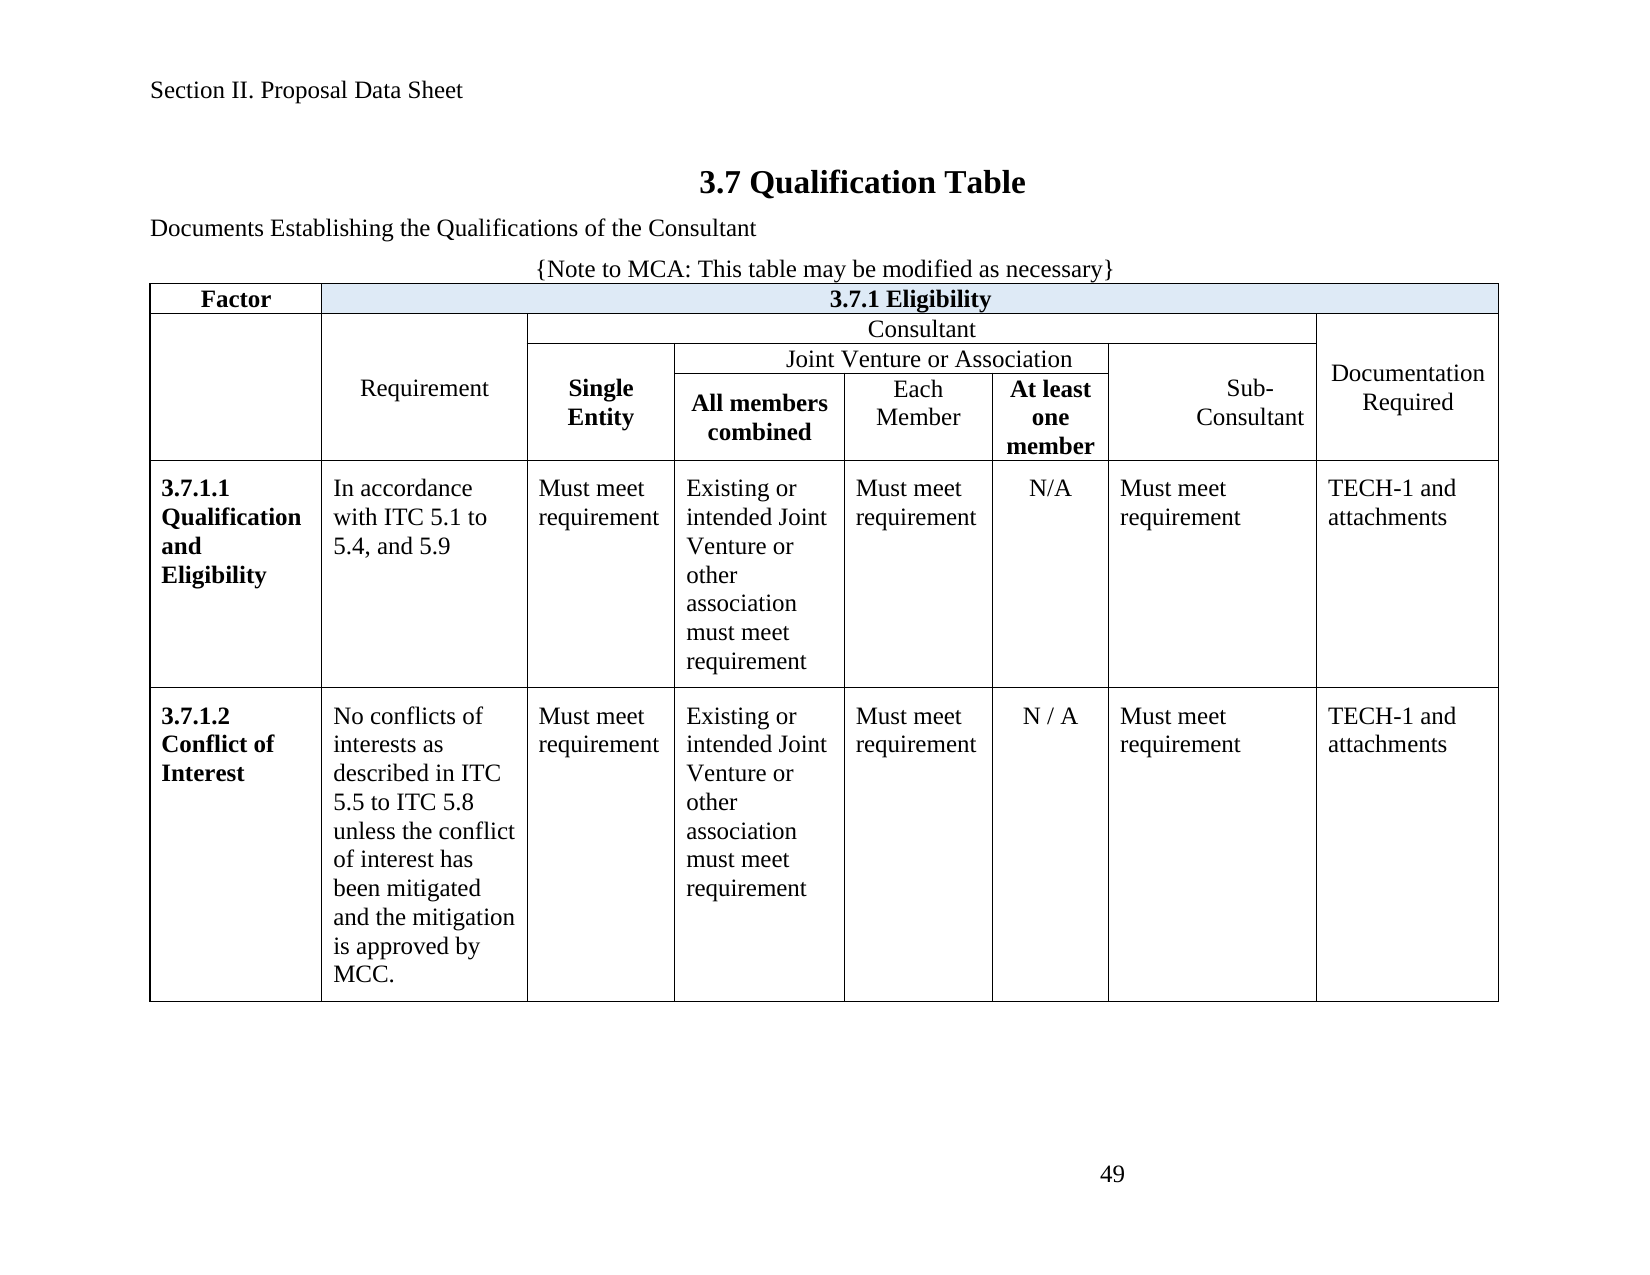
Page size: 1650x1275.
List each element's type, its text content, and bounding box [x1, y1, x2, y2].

table_cell No conflicts of interests as described in ITC 5.5 to ITC 5.8 unless the conflict of interest has been mitigated and the mitigation is approved by MCC. [322, 688, 527, 1001]
text 3.7 Qualification Table [225, 162, 1500, 201]
table_cell Documentation Required [1317, 314, 1498, 460]
table_cell Must meet requirement [1109, 461, 1316, 687]
table_cell TECH-1 and attachments [1317, 688, 1498, 1001]
table_cell Each Member [845, 374, 992, 460]
table_cell Must meet requirement [1109, 688, 1316, 1001]
table_cell 3.7.1.1 Qualification and Eligibility [151, 461, 321, 687]
table_cell Single Entity [528, 344, 674, 460]
table_header Factor [151, 284, 321, 313]
table_cell Must meet requirement [528, 461, 674, 687]
text {Note to MCA: This table may be modified as necessary} [150, 254, 1500, 283]
table_header 3.7.1 Eligibility [322, 284, 1498, 313]
table_cell Must meet requirement [528, 688, 674, 1001]
table_cell All members combined [675, 374, 844, 460]
text Documents Establishing the Qualifications of the Consultant [150, 213, 1500, 242]
table_cell Must meet requirement [845, 461, 992, 687]
table_cell Consultant [528, 314, 1316, 343]
table_cell Joint Venture or Association [675, 344, 1108, 373]
table_cell Existing or intended Joint Venture or other association must meet requirement [675, 461, 844, 687]
table_cell At least one member [993, 374, 1108, 460]
table_cell TECH-1 and attachments [1317, 461, 1498, 687]
table_cell 3.7.1.2 Conflict of Interest [151, 688, 321, 1001]
table_cell N / A [993, 688, 1108, 1001]
table_cell Must meet requirement [845, 688, 992, 1001]
table_cell Sub-Consultant [1109, 344, 1316, 460]
table_cell N/A [993, 461, 1108, 687]
table_cell [151, 314, 321, 460]
table_cell In accordance with ITC 5.1 to 5.4, and 5.9 [322, 461, 527, 687]
table_cell Existing or intended Joint Venture or other association must meet requirement [675, 688, 844, 1001]
table_cell Requirement [322, 314, 527, 460]
